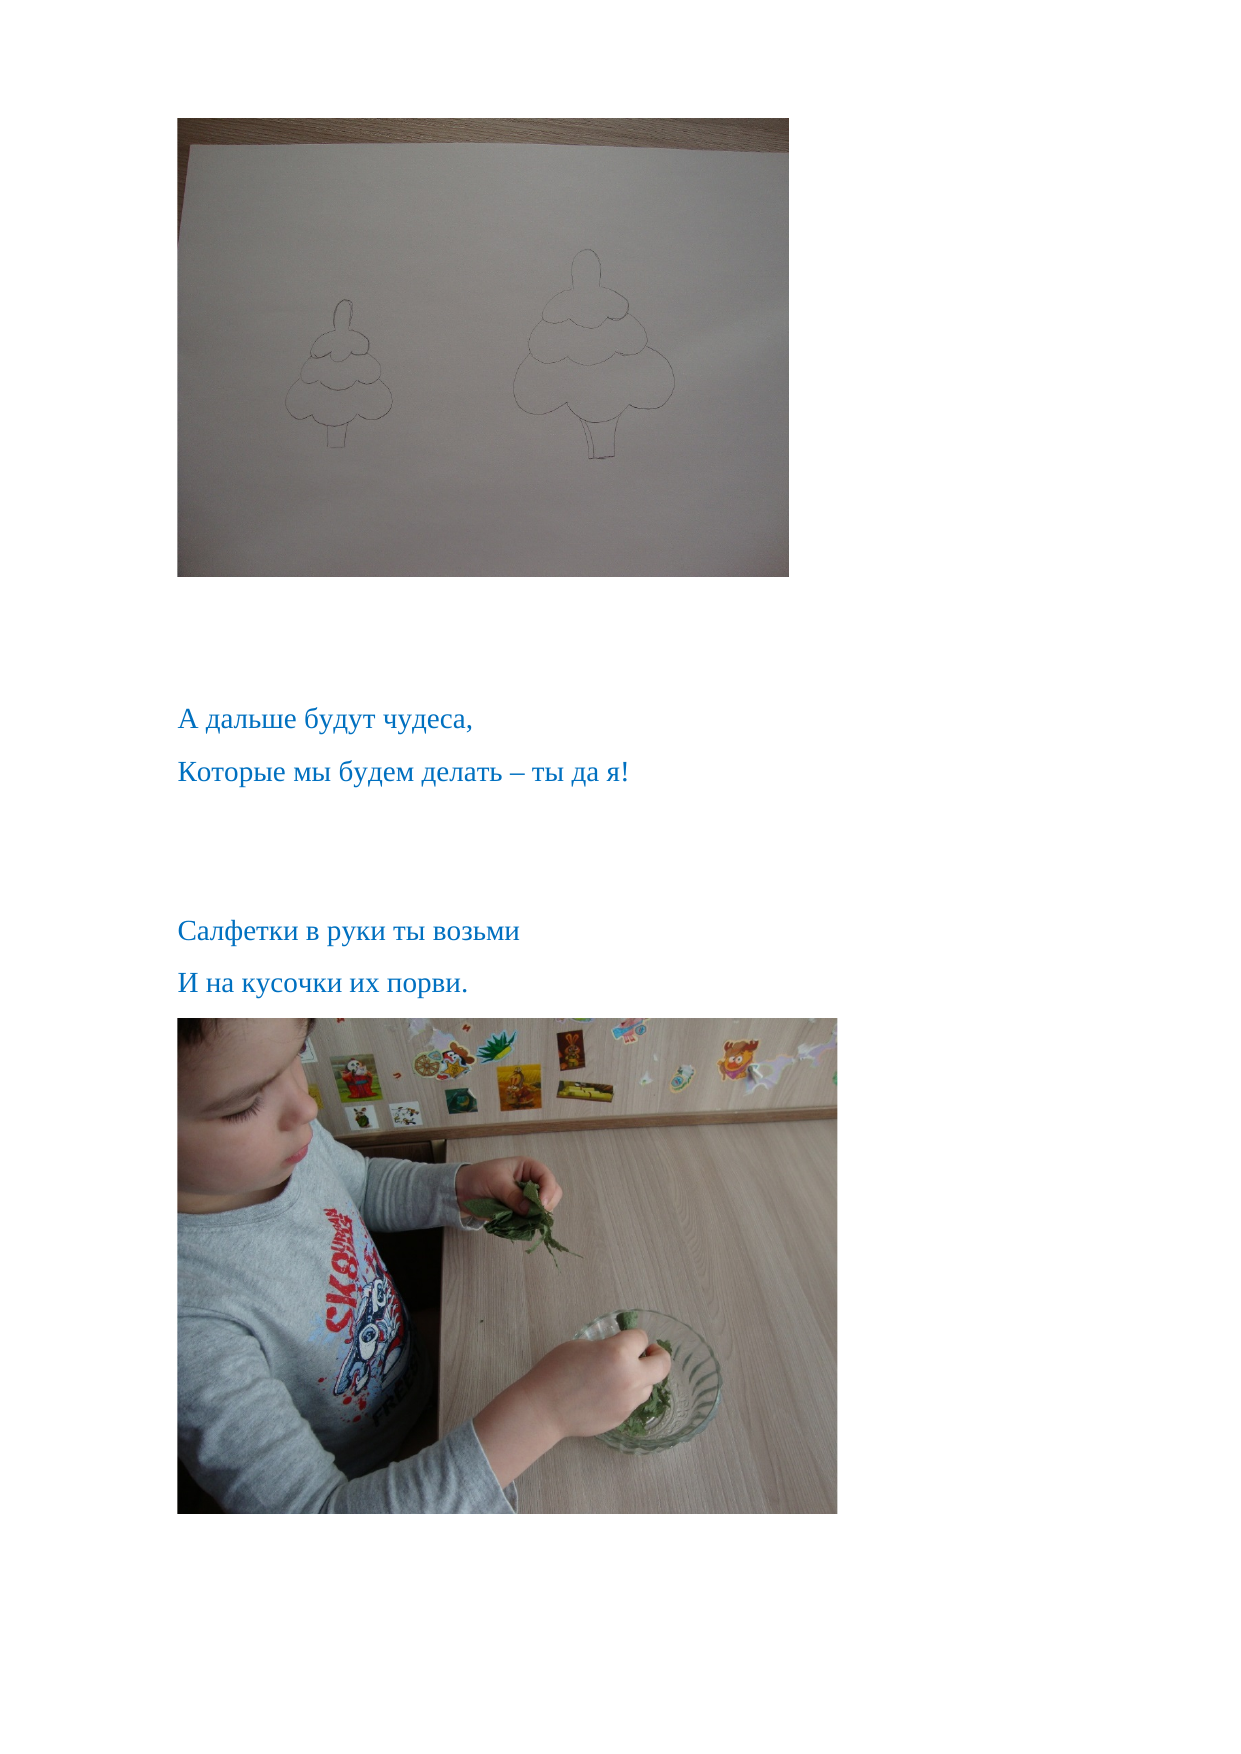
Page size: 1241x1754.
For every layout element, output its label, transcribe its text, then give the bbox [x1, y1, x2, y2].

picture [177, 118, 789, 577]
text И на кусочки их порви. [177, 966, 1152, 999]
text А дальше будут чудеса, [177, 701, 1152, 735]
text Которые мы будем делать – ты да я! [177, 754, 1152, 788]
picture [177, 1018, 838, 1514]
text Салфетки в руки ты возьми [177, 913, 1152, 946]
